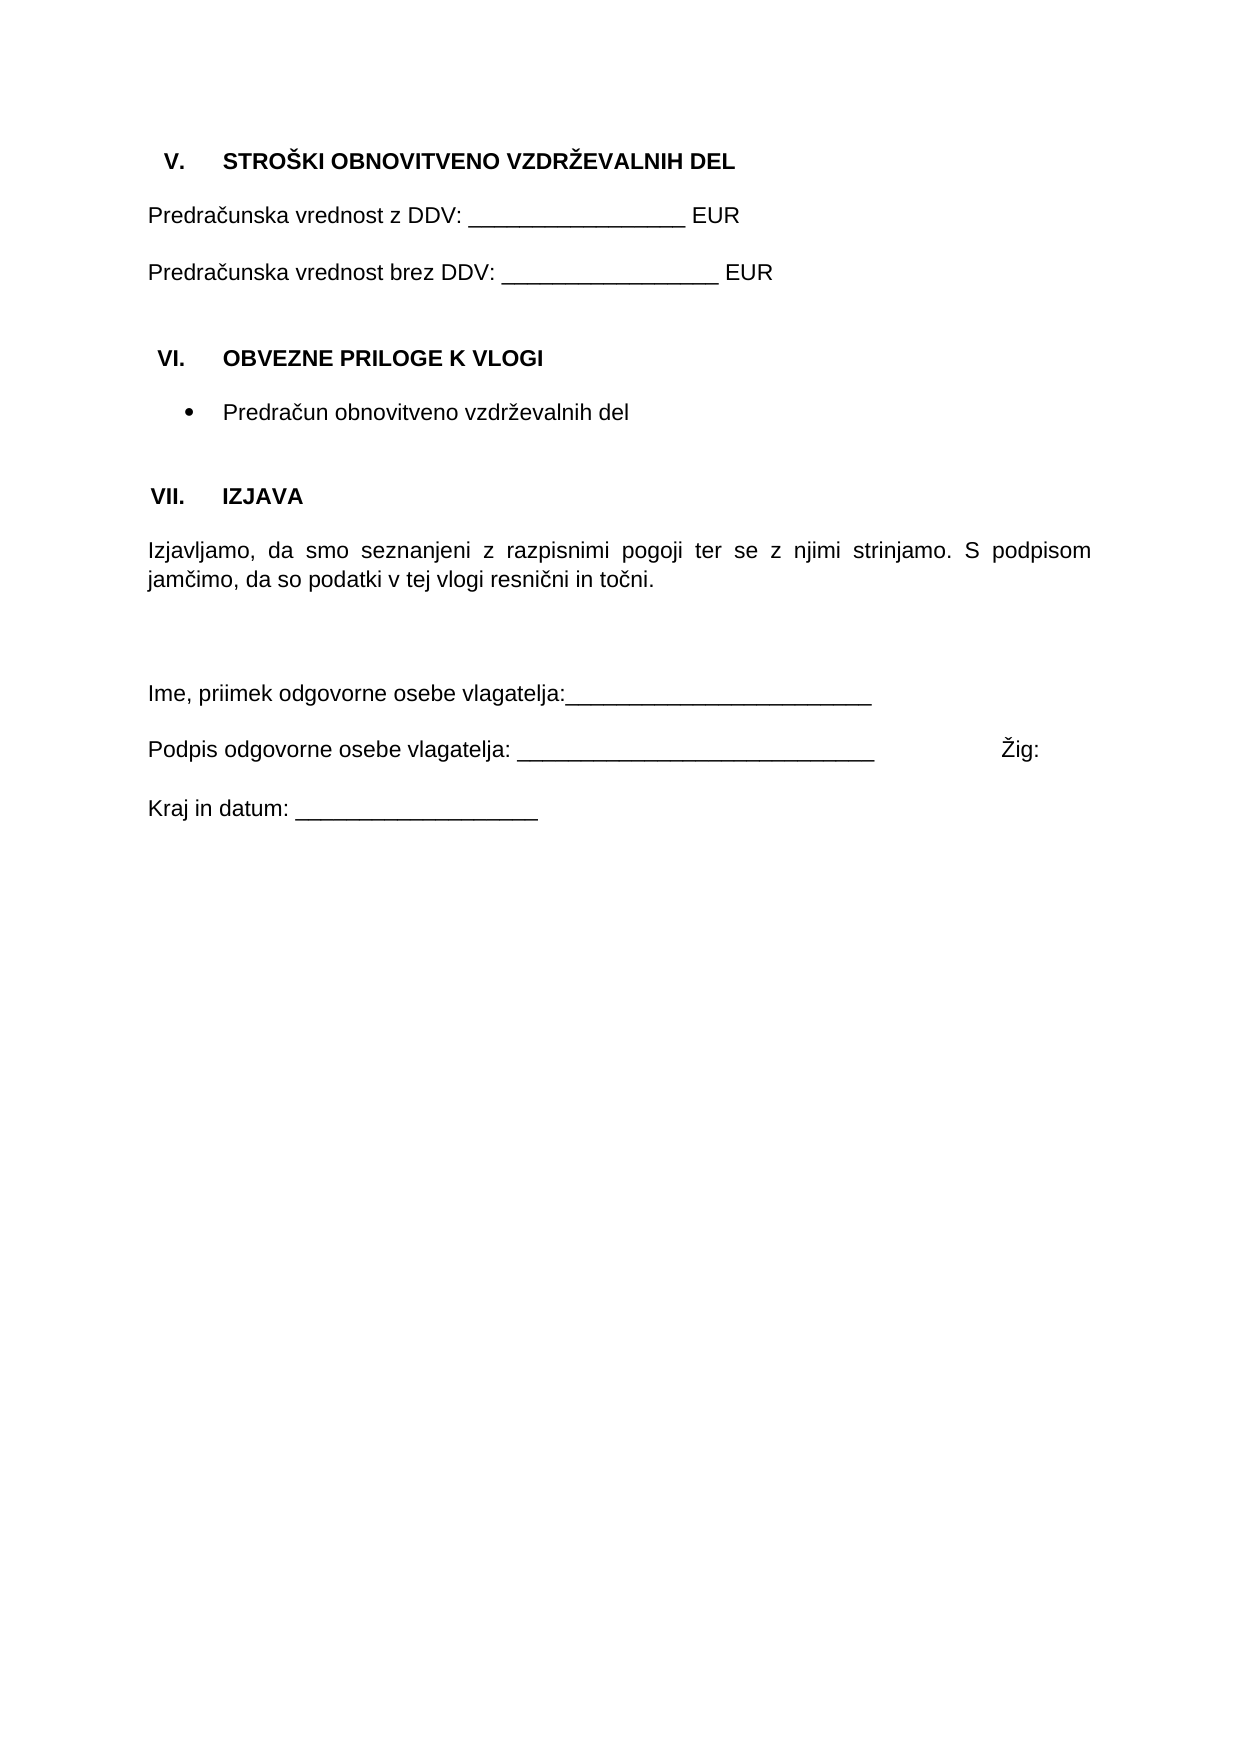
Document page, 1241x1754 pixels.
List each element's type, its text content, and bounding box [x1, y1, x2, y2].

text Podpis odgovorne osebe vlagatelja: ____________________________ Žig: [148, 736, 1093, 763]
text Ime, priimek odgovorne osebe vlagatelja:________________________ [148, 679, 1093, 706]
text Predračunska vrednost z DDV: _________________ EUR [148, 202, 1093, 229]
list IZJAVA [185, 483, 1093, 509]
text Izjavljamo, da smo seznanjeni z razpisnimi pogoji ter se z njimi strinjamo. S podpisom jamčimo, da so podatki v tej vlogi resnični in točni. [148, 537, 1093, 592]
list OBVEZNE PRILOGE K VLOGI [185, 344, 1093, 371]
list Predračun obnovitveno vzdrževalnih del [185, 399, 1093, 426]
list STROŠKI OBNOVITVENO VZDRŽEVALNIH DEL [185, 148, 1093, 174]
text Kraj in datum: ___________________ [148, 795, 1093, 821]
text Predračunska vrednost brez DDV: _________________ EUR [148, 259, 1093, 286]
